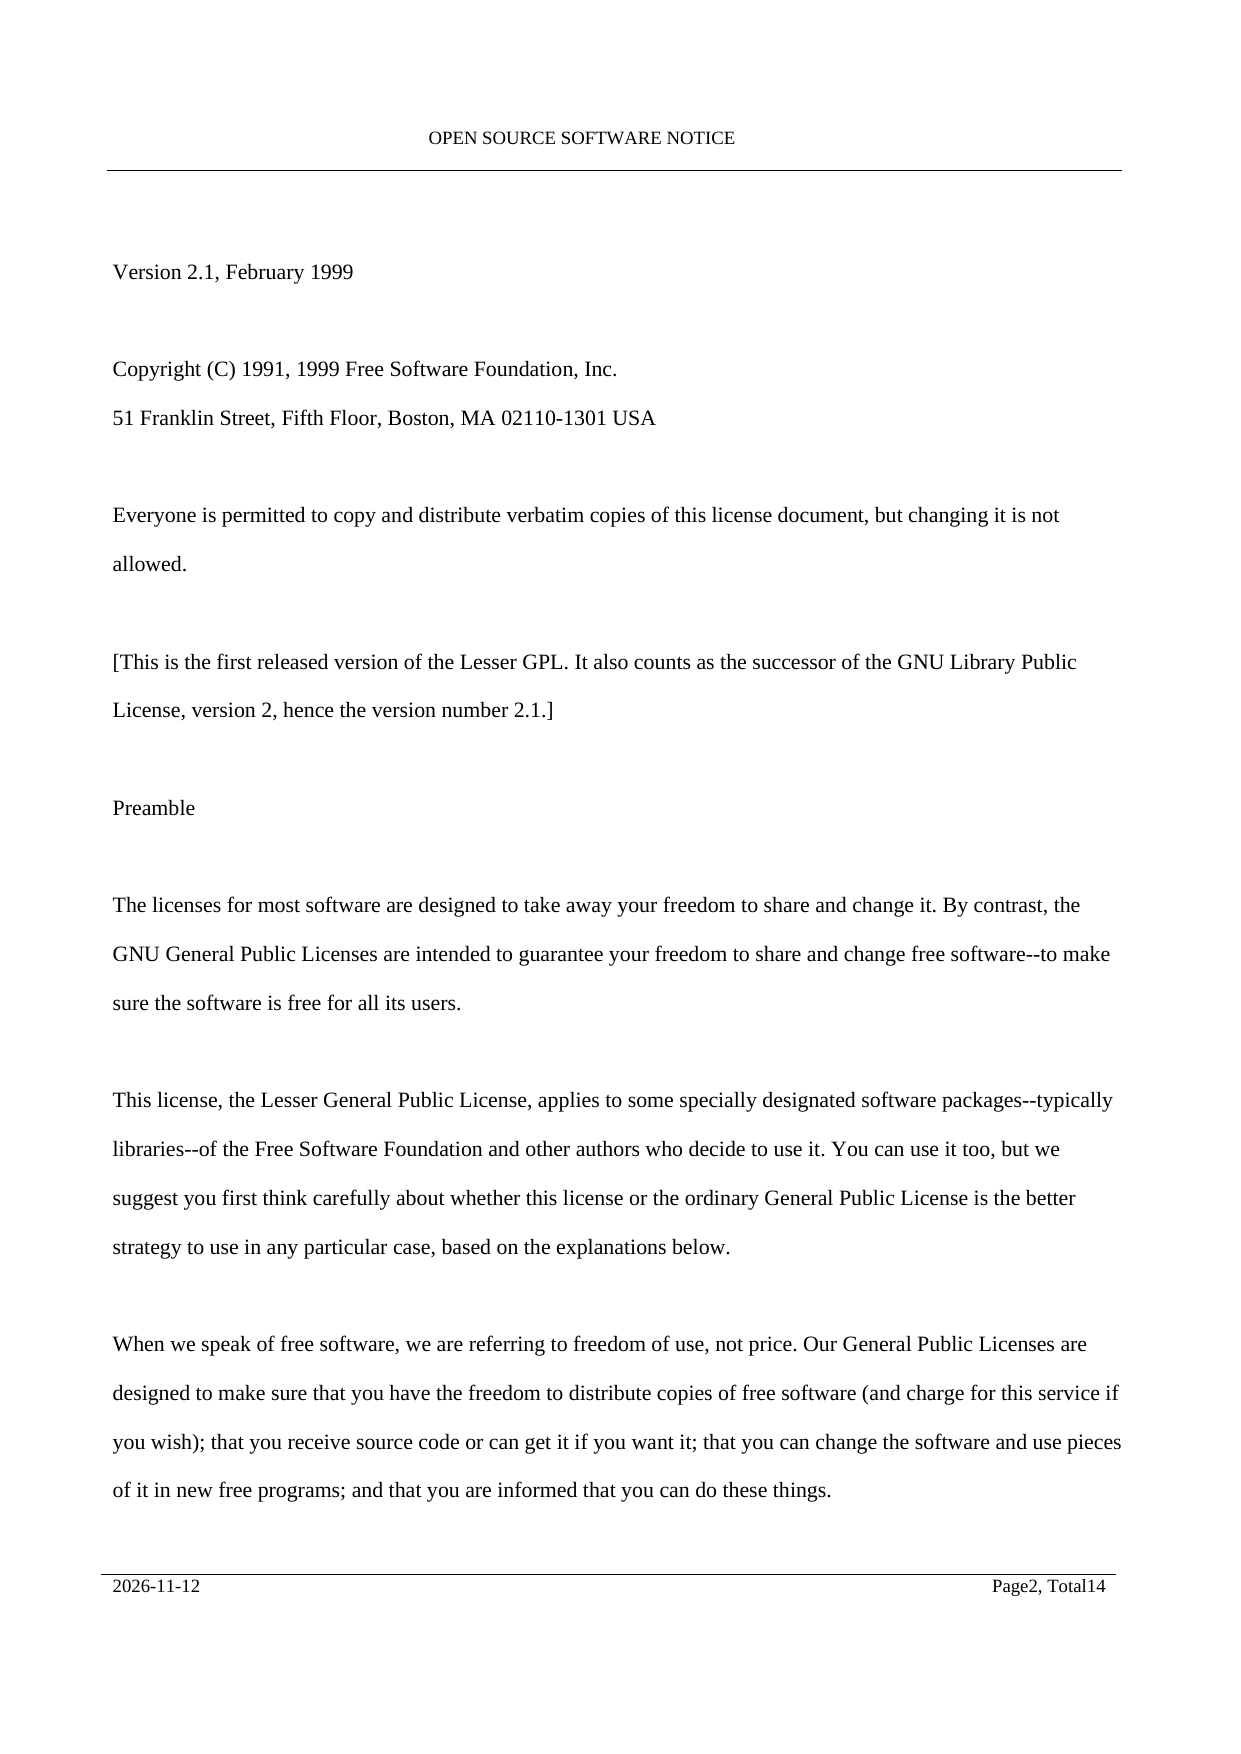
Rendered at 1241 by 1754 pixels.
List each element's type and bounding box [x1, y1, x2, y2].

text [112, 206, 1128, 1506]
